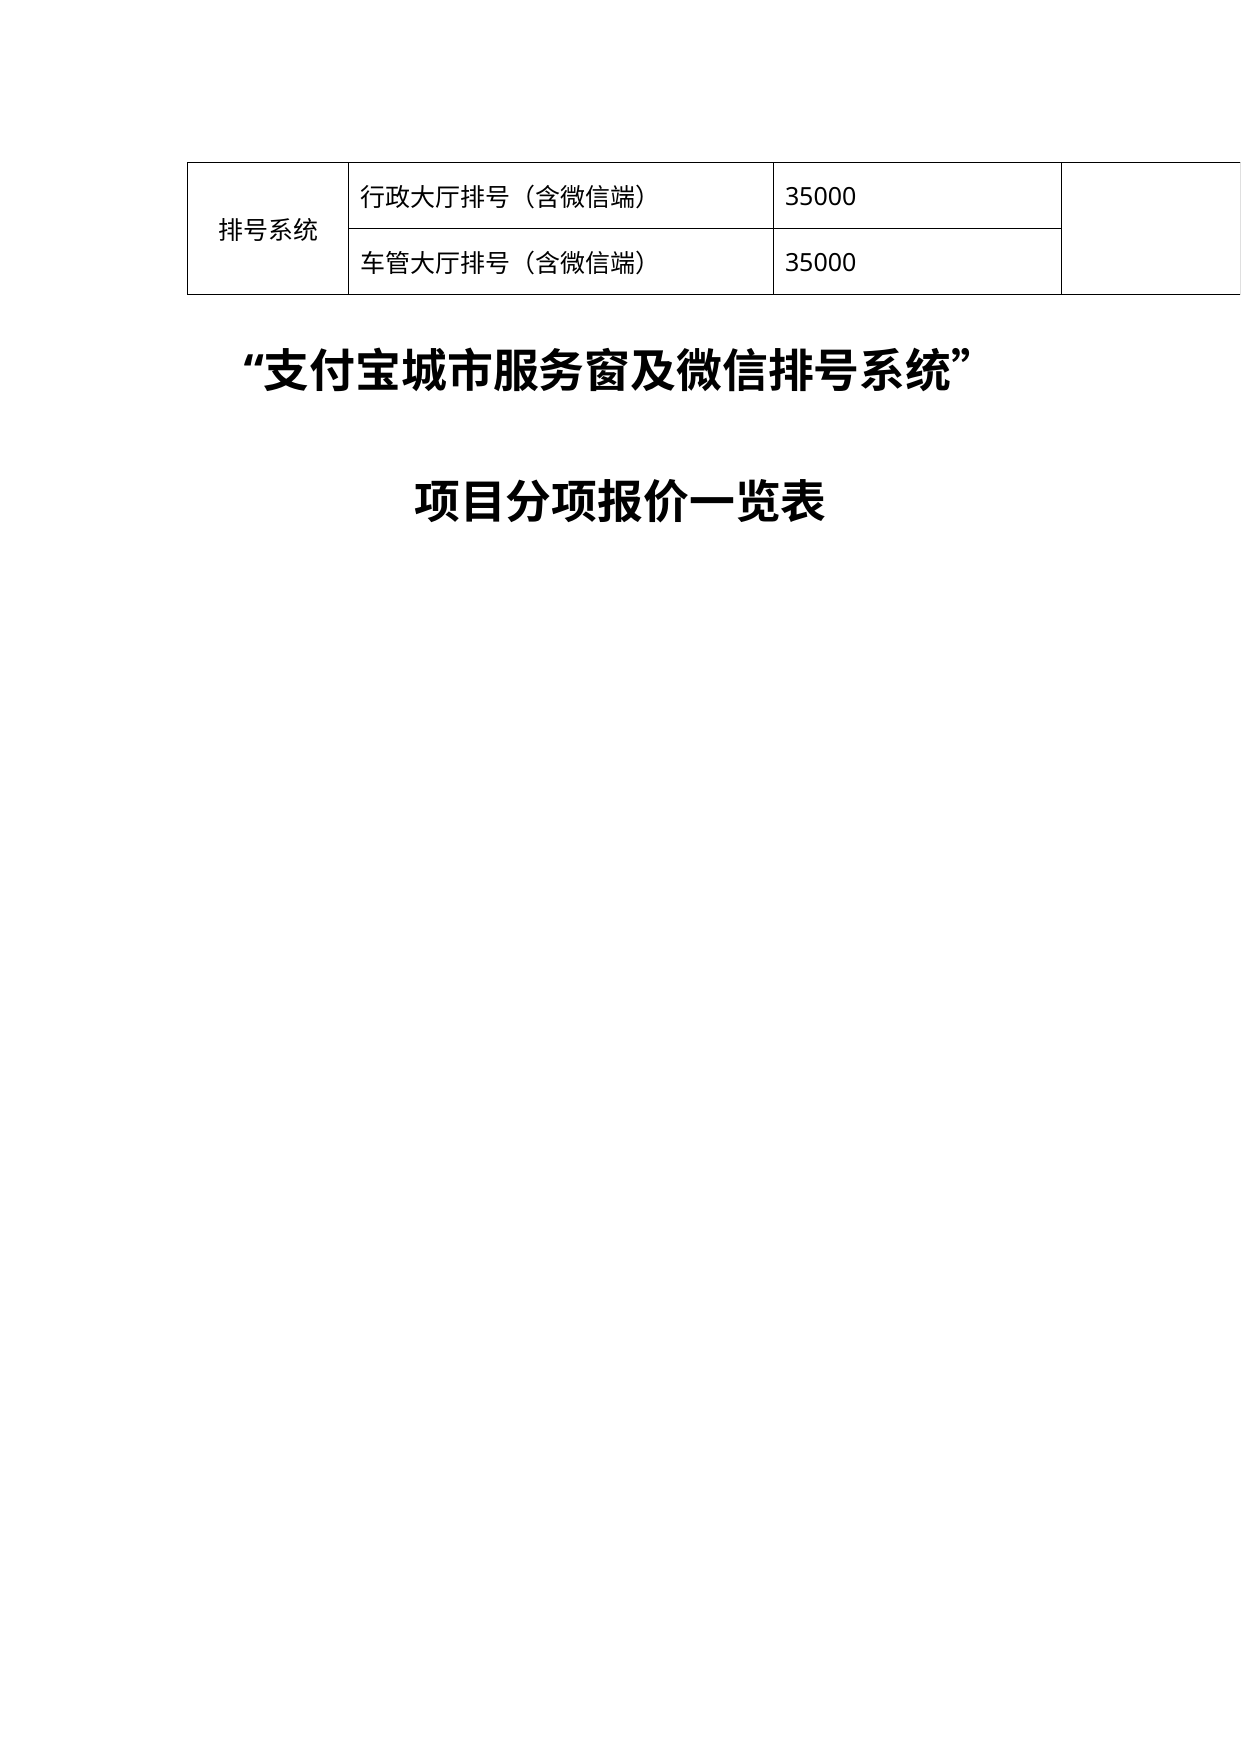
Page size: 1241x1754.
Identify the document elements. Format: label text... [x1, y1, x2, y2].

table_cell 排号系统 [188, 163, 348, 294]
text “支付宝城市服务窗及微信排号系统” [187, 319, 1053, 416]
text 项目分项报价一览表 [187, 449, 1053, 547]
table_cell 行政大厅排号（含微信端） [349, 163, 773, 228]
table_cell 35000 [774, 229, 1061, 294]
table_cell 35000 [774, 163, 1061, 228]
table_cell 车管大厅排号（含微信端） [349, 229, 773, 294]
